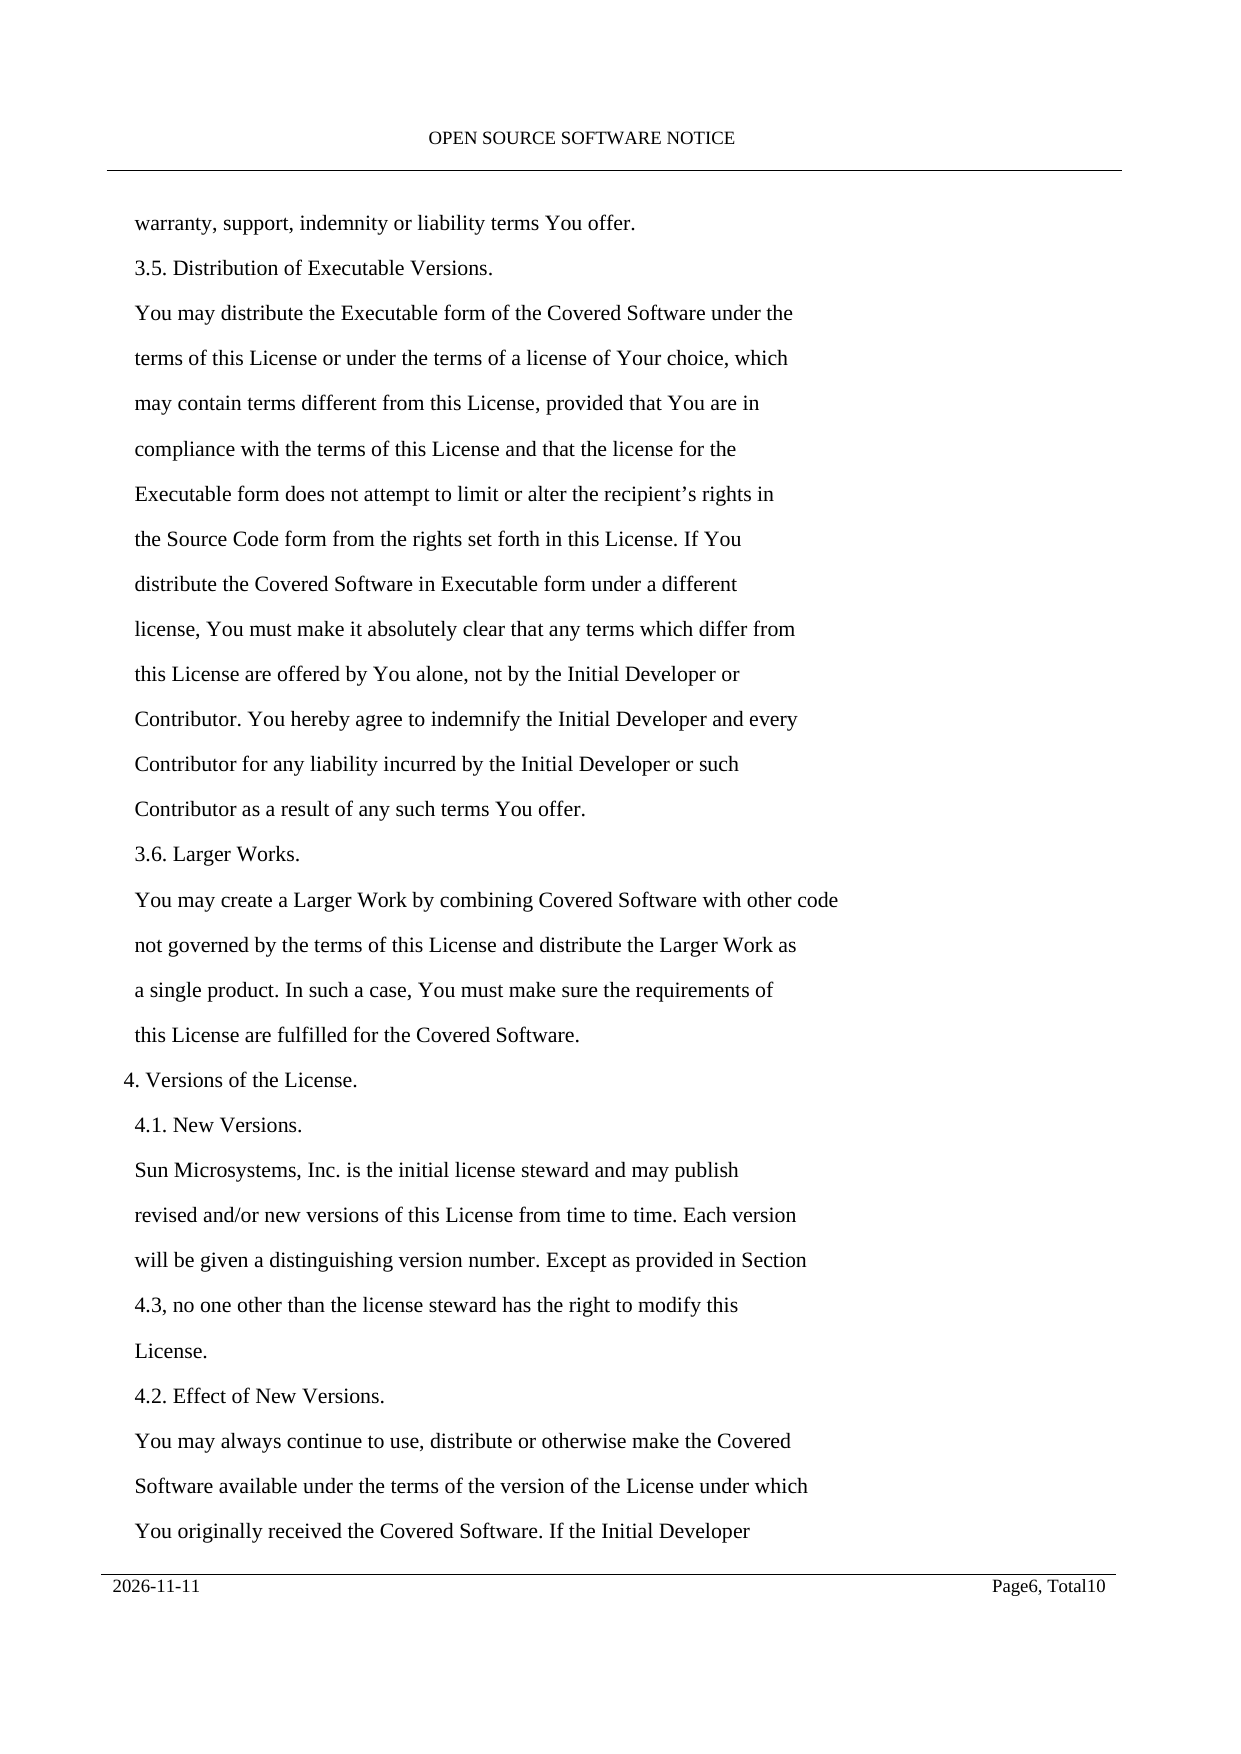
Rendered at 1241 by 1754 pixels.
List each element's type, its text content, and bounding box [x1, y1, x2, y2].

text Contributor for any liability incurred by the Initial Developer or such [112, 748, 1128, 780]
text You may create a Larger Work by combining Covered Software with other code [112, 883, 1128, 915]
text 4.2. Effect of New Versions. [112, 1379, 1128, 1412]
text will be given a distinguishing version number. Except as provided in Section [112, 1244, 1128, 1276]
text license, You must make it absolutely clear that any terms which differ from [112, 612, 1128, 645]
text License. [112, 1334, 1128, 1366]
text You may distribute the Executable form of the Covered Software under the [112, 297, 1128, 329]
text 4.1. New Versions. [112, 1108, 1128, 1141]
text distribute the Covered Software in Executable form under a different [112, 567, 1128, 600]
text Contributor as a result of any such terms You offer. [112, 793, 1128, 825]
text Sun Microsystems, Inc. is the initial license steward and may publish [112, 1153, 1128, 1186]
text warranty, support, indemnity or liability terms You offer. [112, 206, 1128, 239]
text a single product. In such a case, You must make sure the requirements of [112, 973, 1128, 1006]
text this License are offered by You alone, not by the Initial Developer or [112, 657, 1128, 690]
text 4. Versions of the License. [112, 1063, 1128, 1096]
text Executable form does not attempt to limit or alter the recipient’s rights in [112, 477, 1128, 509]
text 3.5. Distribution of Executable Versions. [112, 251, 1128, 284]
text not governed by the terms of this License and distribute the Larger Work as [112, 928, 1128, 961]
text revised and/or new versions of this License from time to time. Each version [112, 1199, 1128, 1231]
text this License are fulfilled for the Covered Software. [112, 1018, 1128, 1051]
text You originally received the Covered Software. If the Initial Developer [112, 1514, 1128, 1547]
text may contain terms different from this License, provided that You are in [112, 387, 1128, 419]
text the Source Code form from the rights set forth in this License. If You [112, 522, 1128, 554]
text Contributor. You hereby agree to indemnify the Initial Developer and every [112, 702, 1128, 735]
text terms of this License or under the terms of a license of Your choice, which [112, 342, 1128, 374]
text 3.6. Larger Works. [112, 838, 1128, 870]
text 4.3, no one other than the license steward has the right to modify this [112, 1289, 1128, 1321]
text You may always continue to use, distribute or otherwise make the Covered [112, 1424, 1128, 1457]
text Software available under the terms of the version of the License under which [112, 1469, 1128, 1502]
text compliance with the terms of this License and that the license for the [112, 432, 1128, 464]
